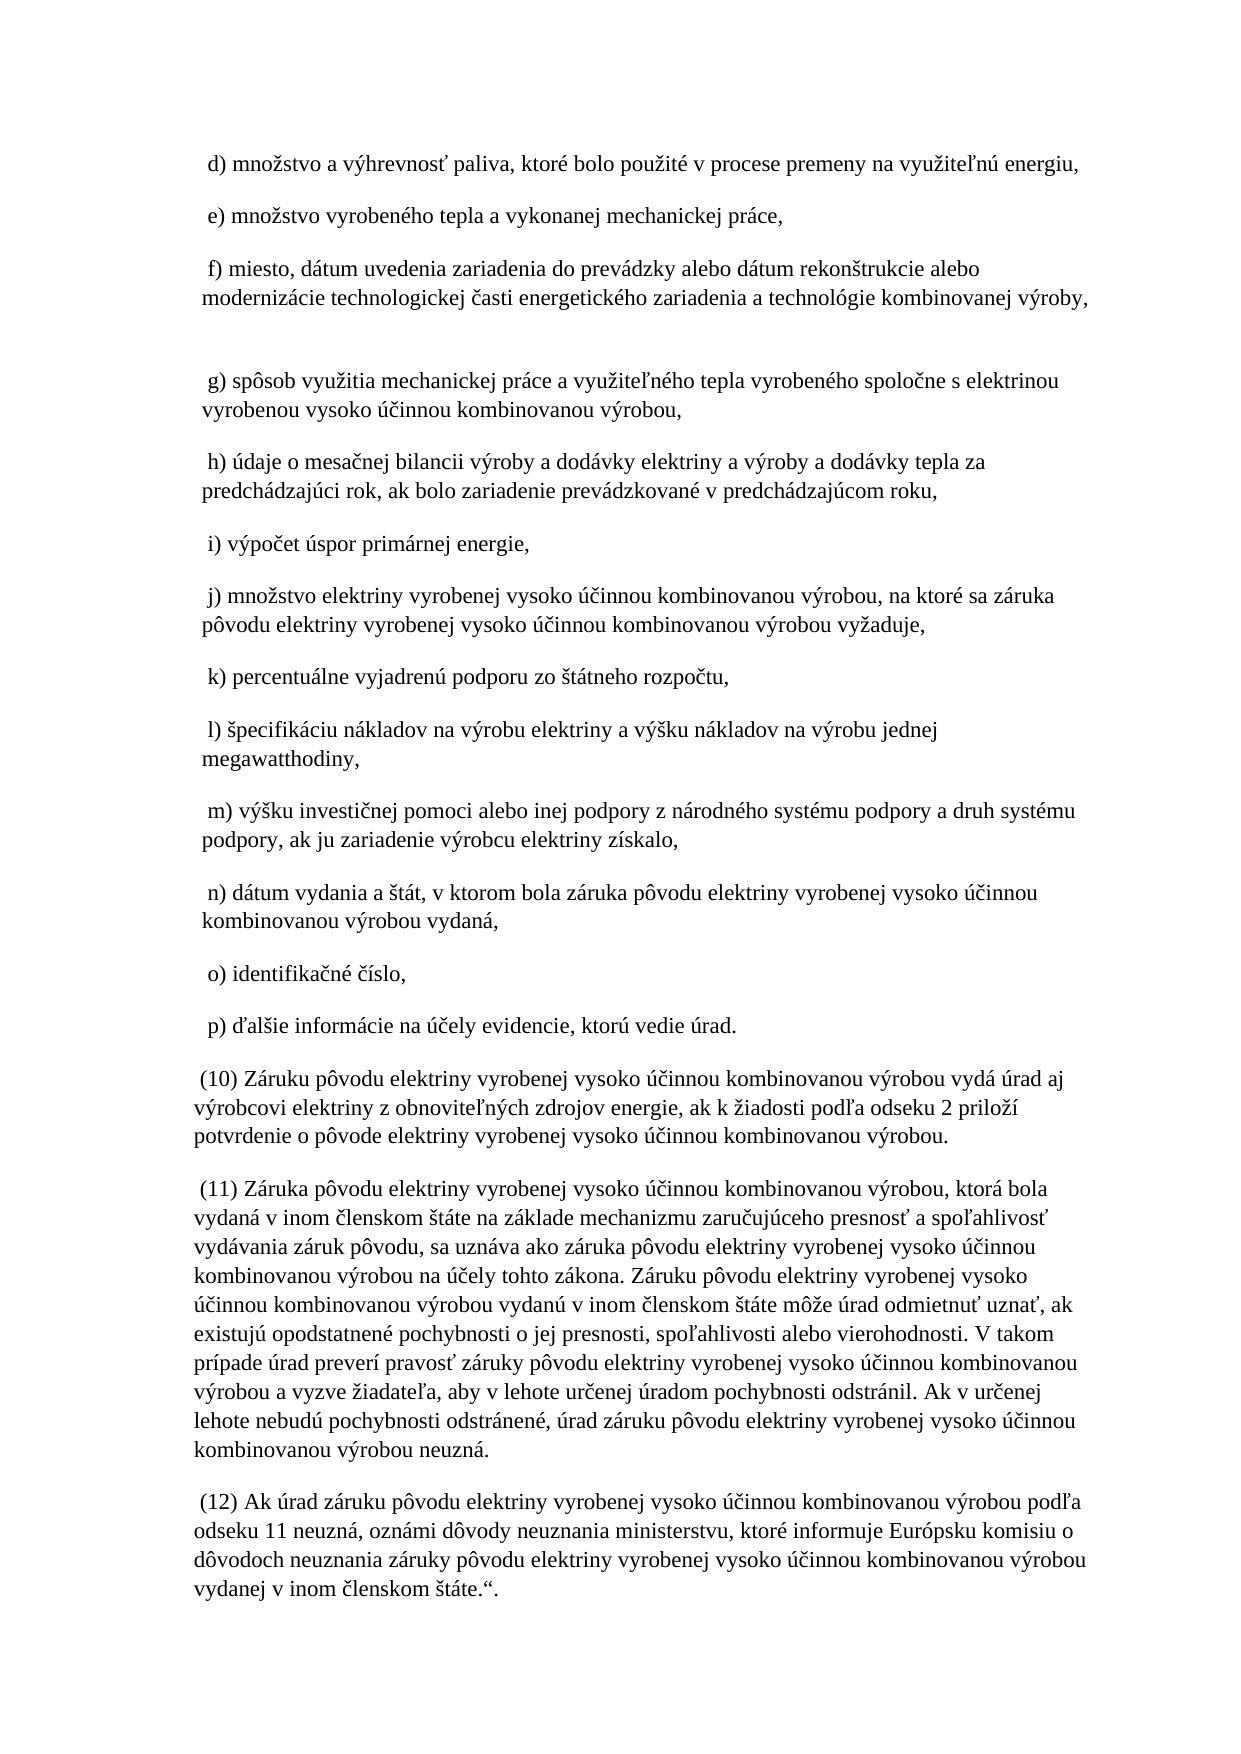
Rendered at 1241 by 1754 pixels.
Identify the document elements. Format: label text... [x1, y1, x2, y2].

text p) ďalšie informácie na účely evidencie, ktorú vedie úrad. [202, 1012, 1090, 1039]
text d) množstvo a výhrevnosť paliva, ktoré bolo použité v procese premeny na využiteľnú energiu, [202, 150, 1090, 176]
text g) spôsob využitia mechanickej práce a využiteľného tepla vyrobeného spoločne s elektrinou vyrobenou vysoko účinnou kombinovanou výrobou, [202, 367, 1090, 422]
text f) miesto, dátum uvedenia zariadenia do prevádzky alebo dátum rekonštrukcie alebo modernizácie technologickej časti energetického zariadenia a technológie kombinovanej výroby, [202, 255, 1090, 341]
text i) výpočet úspor primárnej energie, [202, 530, 1090, 556]
text j) množstvo elektriny vyrobenej vysoko účinnou kombinovanou výrobou, na ktoré sa záruka pôvodu elektriny vyrobenej vysoko účinnou kombinovanou výrobou vyžaduje, [202, 582, 1090, 637]
text o) identifikačné číslo, [202, 960, 1090, 986]
text (12) Ak úrad záruku pôvodu elektriny vyrobenej vysoko účinnou kombinovanou výrobou podľa odseku 11 neuzná, oznámi dôvody neuznania ministerstvu, ktoré informuje Európsku komisiu o dôvodoch neuznania záruky pôvodu elektriny vyrobenej vysoko účinnou kombinovanou výrobou vydanej v inom členskom štáte.“. [194, 1488, 1090, 1601]
text (11) Záruka pôvodu elektriny vyrobenej vysoko účinnou kombinovanou výrobou, ktorá bola vydaná v inom členskom štáte na základe mechanizmu zaručujúceho presnosť a spoľahlivosť vydávania záruk pôvodu, sa uznáva ako záruka pôvodu elektriny vyrobenej vysoko účinnou kombinovanou výrobou na účely tohto zákona. Záruku pôvodu elektriny vyrobenej vysoko účinnou kombinovanou výrobou vydanú v inom členskom štáte môže úrad odmietnuť uznať, ak existujú opodstatnené pochybnosti o jej presnosti, spoľahlivosti alebo vierohodnosti. V takom prípade úrad preverí pravosť záruky pôvodu elektriny vyrobenej vysoko účinnou kombinovanou výrobou a vyzve žiadateľa, aby v lehote určenej úradom pochybnosti odstránil. Ak v určenej lehote nebudú pochybnosti odstránené, úrad záruku pôvodu elektriny vyrobenej vysoko účinnou kombinovanou výrobou neuzná. [194, 1175, 1090, 1462]
text m) výšku investičnej pomoci alebo inej podpory z národného systému podpory a druh systému podpory, ak ju zariadenie výrobcu elektriny získalo, [202, 797, 1090, 852]
text h) údaje o mesačnej bilancii výroby a dodávky elektriny a výroby a dodávky tepla za predchádzajúci rok, ak bolo zariadenie prevádzkované v predchádzajúcom roku, [202, 448, 1090, 504]
text n) dátum vydania a štát, v ktorom bola záruka pôvodu elektriny vyrobenej vysoko účinnou kombinovanou výrobou vydaná, [202, 878, 1090, 934]
text k) percentuálne vyjadrenú podporu zo štátneho rozpočtu, [202, 663, 1090, 690]
text l) špecifikáciu nákladov na výrobu elektriny a výšku nákladov na výrobu jednej megawatthodiny, [202, 716, 1090, 771]
text e) množstvo vyrobeného tepla a vykonanej mechanickej práce, [202, 202, 1090, 229]
text (10) Záruku pôvodu elektriny vyrobenej vysoko účinnou kombinovanou výrobou vydá úrad aj výrobcovi elektriny z obnoviteľných zdrojov energie, ak k žiadosti podľa odseku 2 priloží potvrdenie o pôvode elektriny vyrobenej vysoko účinnou kombinovanou výrobou. [194, 1065, 1090, 1149]
